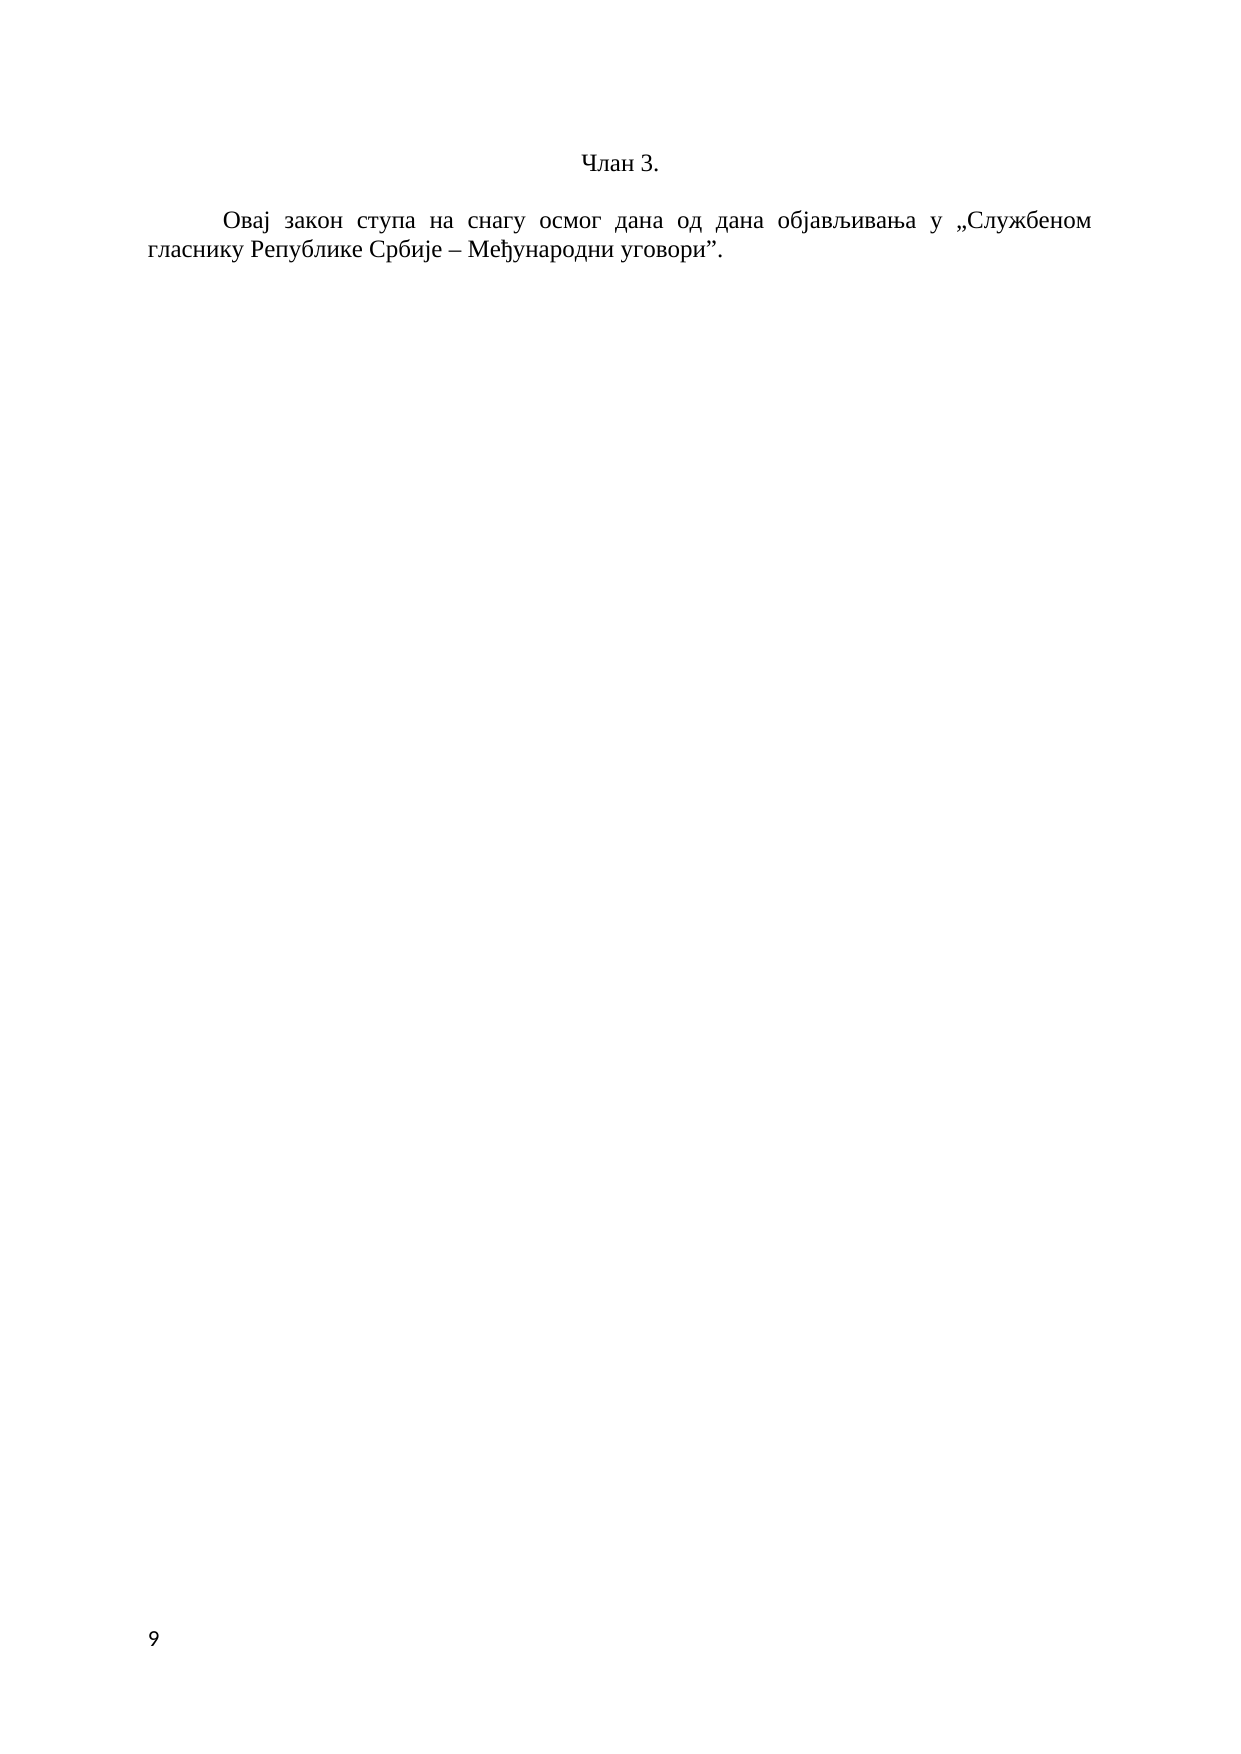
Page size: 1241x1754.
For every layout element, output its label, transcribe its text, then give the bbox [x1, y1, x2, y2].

text Овај закон ступа на снагу осмог дана од дана објављивања у „Службеном гласнику Републике Србије – Међународни уговори”. [148, 205, 1092, 263]
text Члан 3. [148, 148, 1092, 176]
